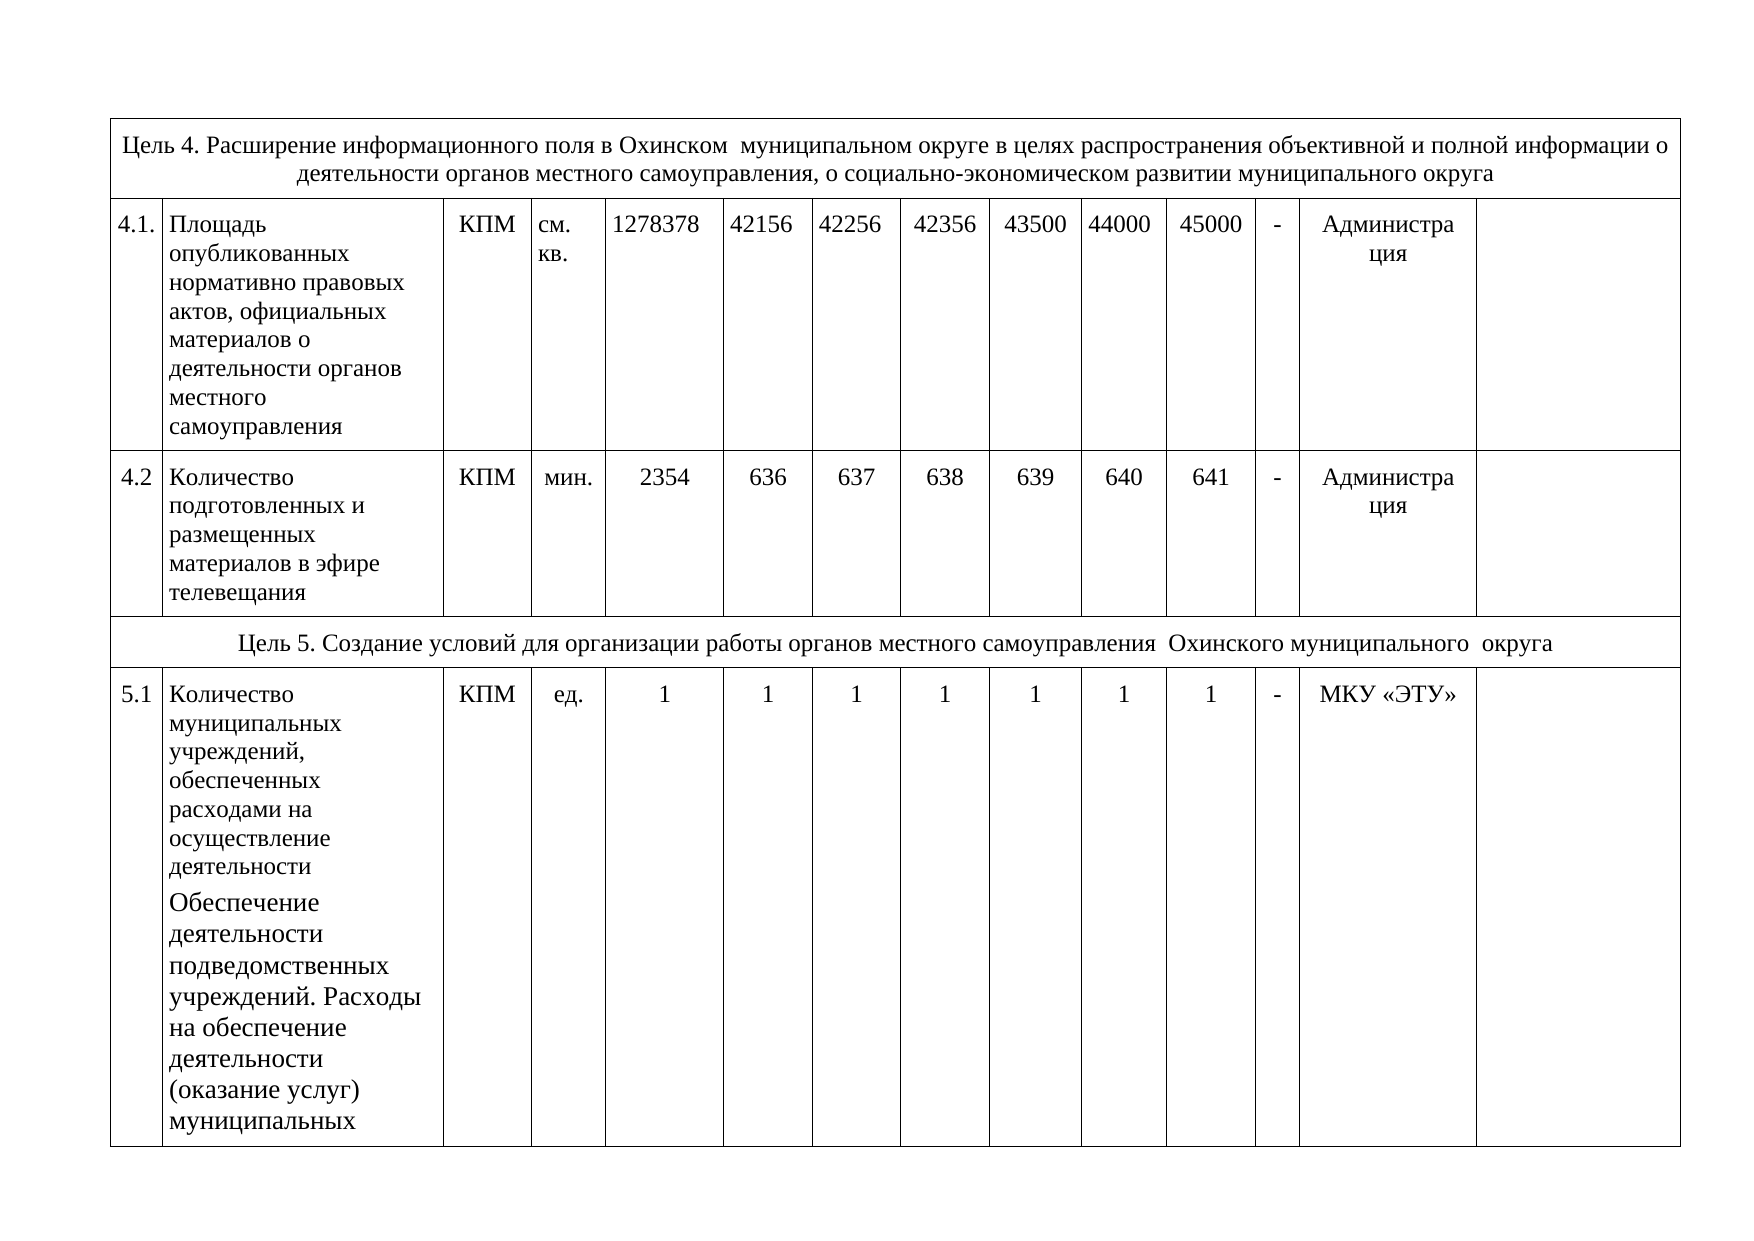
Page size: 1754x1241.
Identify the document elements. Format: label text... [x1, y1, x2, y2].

table_cell МКУ «ЭТУ» [1300, 668, 1476, 1146]
table_cell 45000 [1167, 199, 1255, 450]
table_cell 5.1 [111, 668, 162, 1146]
table_cell 42156 [724, 199, 812, 450]
table_cell 640 [1082, 451, 1166, 616]
table_cell 639 [990, 451, 1081, 616]
table_cell Администра ция [1300, 199, 1476, 450]
table_cell Цель 4. Расширение информационного поля в Охинском муниципальном округе в целях распространения объективной и полной информации о деятельности органов местного самоуправления, о социально-экономическом развитии муниципального округа [111, 119, 1680, 198]
table_cell 641 [1167, 451, 1255, 616]
table_cell 636 [724, 451, 812, 616]
table_cell - [1256, 668, 1299, 1146]
table_cell 1 [813, 668, 900, 1146]
table_cell 42256 [813, 199, 900, 450]
table_cell 638 [901, 451, 989, 616]
table_cell мин. [532, 451, 605, 616]
table_cell 1 [606, 668, 723, 1146]
table_cell 1 [1082, 668, 1166, 1146]
table_cell [1477, 668, 1680, 1146]
table_cell КПМ [444, 668, 531, 1146]
table_cell ед. [532, 668, 605, 1146]
table_cell 42356 [901, 199, 989, 450]
table_cell Количество подготовленных и размещенных материалов в эфире телевещания [163, 451, 443, 616]
table_cell - [1256, 451, 1299, 616]
table_cell 1 [990, 668, 1081, 1146]
table_cell КПМ [444, 451, 531, 616]
table_cell 1 [901, 668, 989, 1146]
table_cell Администра ция [1300, 451, 1476, 616]
table_cell 1278378 [606, 199, 723, 450]
table_cell Площадь опубликованных нормативно правовых актов, официальных материалов о деятельности органов местного самоуправления [163, 199, 443, 450]
table_cell 1 [724, 668, 812, 1146]
table_cell 44000 [1082, 199, 1166, 450]
table_cell КПМ [444, 199, 531, 450]
table_cell 4.2 [111, 451, 162, 616]
table_cell см. кв. [532, 199, 605, 450]
table_cell 637 [813, 451, 900, 616]
table_cell 43500 [990, 199, 1081, 450]
table_cell 2354 [606, 451, 723, 616]
table_cell Цель 5. Создание условий для организации работы органов местного самоуправления Охинского муниципального округа [111, 617, 1680, 667]
table_cell [1477, 451, 1680, 616]
table_cell 4.1. [111, 199, 162, 450]
table_cell - [1256, 199, 1299, 450]
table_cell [163, 668, 443, 1146]
table_cell [1477, 199, 1680, 450]
table_cell 1 [1167, 668, 1255, 1146]
